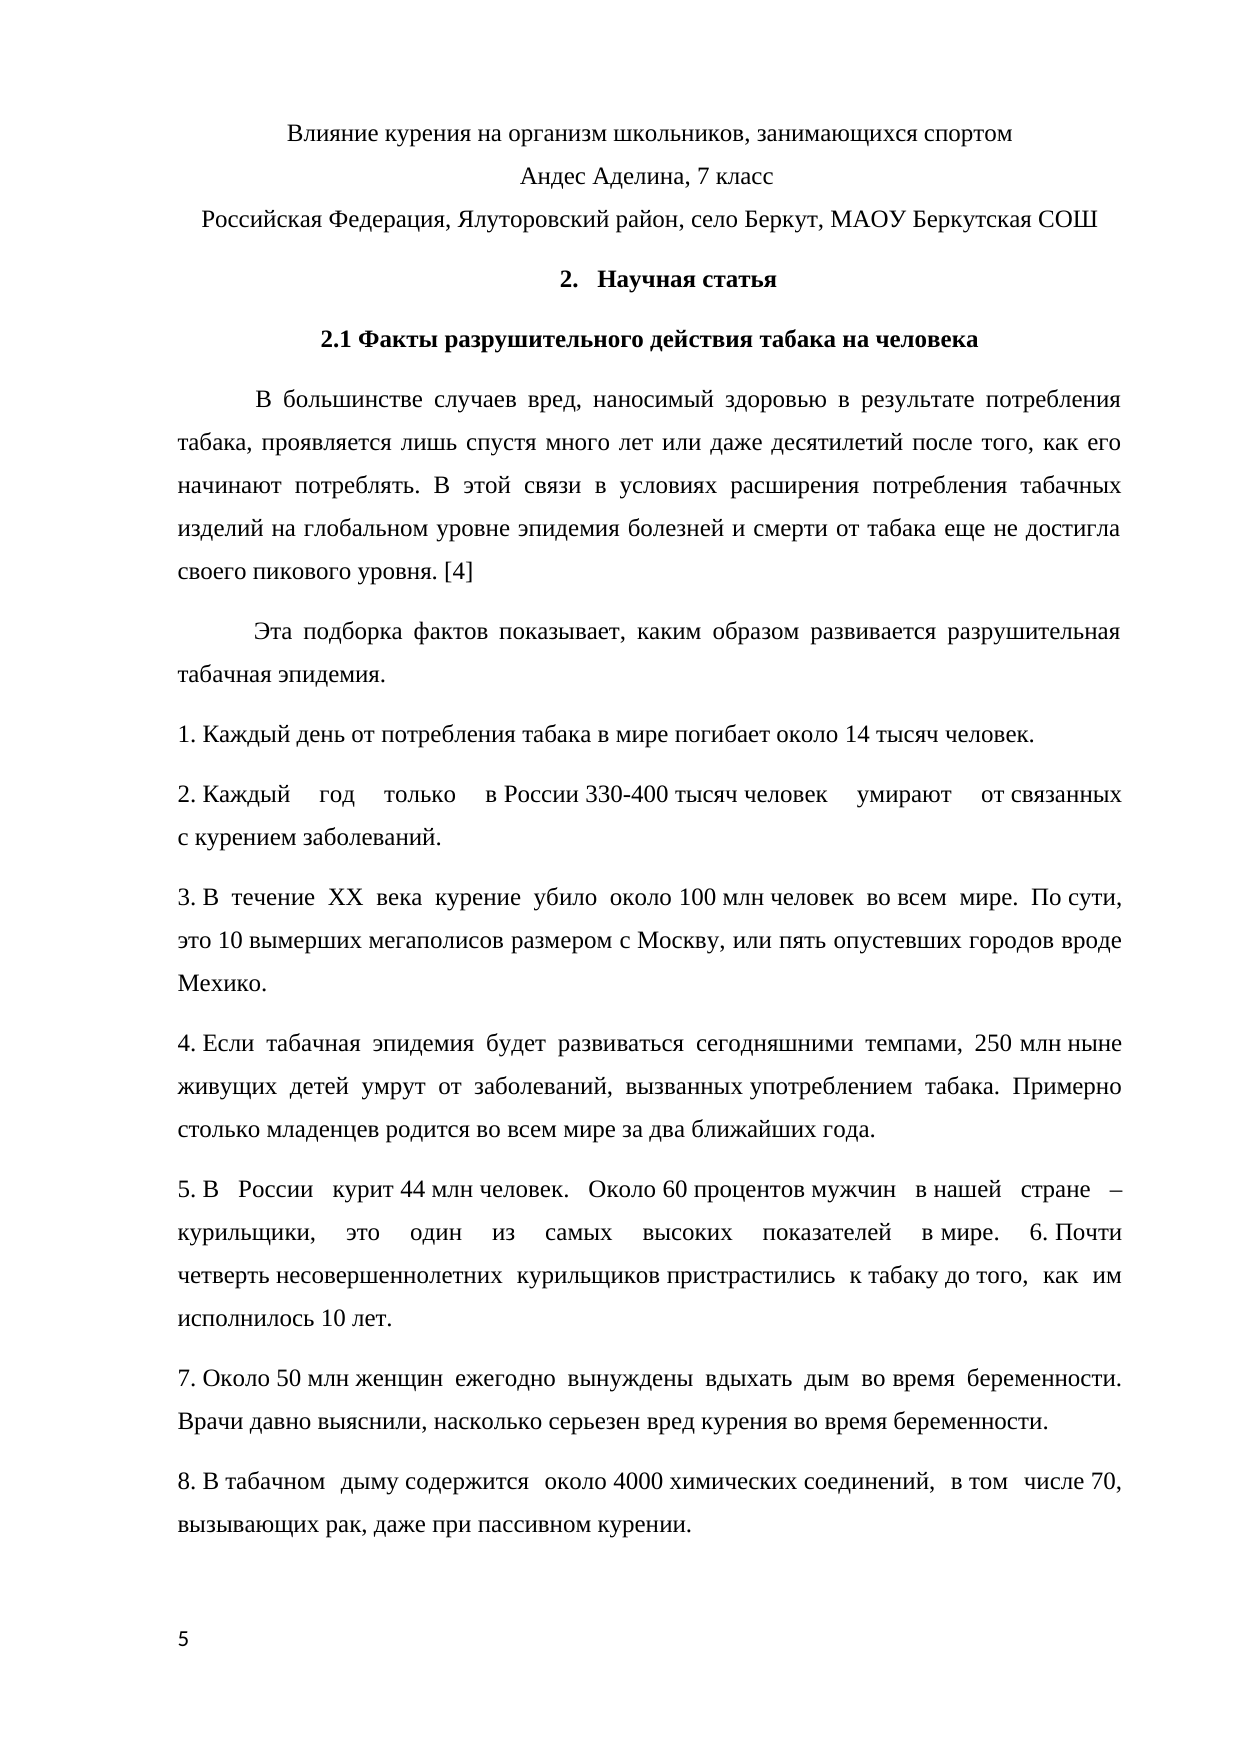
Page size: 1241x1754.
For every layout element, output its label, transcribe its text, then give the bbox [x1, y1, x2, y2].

text 4. Если табачная эпидемия будет развиваться сегодняшними темпами, 250 млн ныне живущих детей умрут от заболеваний, вызванных употреблением табака. Примерно столько младенцев родится во всем мире за два ближайших года. [177, 1028, 1122, 1143]
list Научная статья [215, 264, 1122, 293]
text В большинстве случаев вред, наносимый здоровью в результате потребления табака, проявляется лишь спустя много лет или даже десятилетий после того, как его начинают потреблять. В этой связи в условиях расширения потребления табачных изделий на глобальном уровне эпидемия болезней и смерти от табака еще не достигла своего пикового уровня. [4] [177, 384, 1122, 585]
text 3. В течение ХХ века курение убило около 100 млн человек во всем мире. По сути, это 10 вымерших мегаполисов размером с Москву, или пять опустевших городов вроде Мехико. [177, 882, 1122, 997]
text 5. В России курит 44 млн человек. Около 60 процентов мужчин в нашей стране – курильщики, это один из самых высоких показателей в мире. 6. Почти четверть несовершеннолетних курильщиков пристрастились к табаку до того, как им исполнилось 10 лет. [177, 1174, 1122, 1332]
text 8. В табачном дыму содержится около 4000 химических соединений, в том числе 70, вызывающих рак, даже при пассивном курении. [177, 1466, 1122, 1538]
text 7. Около 50 млн женщин ежегодно вынуждены вдыхать дым во время беременности. Врачи давно выяснили, насколько серьезен вред курения во время беременности. [177, 1363, 1122, 1435]
text Влияние курения на организм школьников, занимающихся спортом Андес Аделина, 7 класс Российская Федерация, Ялуторовский район, село Беркут, МАОУ Беркутская СОШ [177, 118, 1122, 233]
text ﻿1. Каждый день от потребления табака в мире погибает около 14 тысяч человек. [177, 719, 1122, 748]
text 2.1 Факты разрушительного действия табака на человека [177, 324, 1122, 353]
text Эта подборка фактов показывает, каким образом развивается разрушительная табачная эпидемия. [177, 616, 1122, 688]
text 2. Каждый год только в России 330-400 тысяч человек умирают от связанных с курением заболеваний. [177, 779, 1122, 851]
